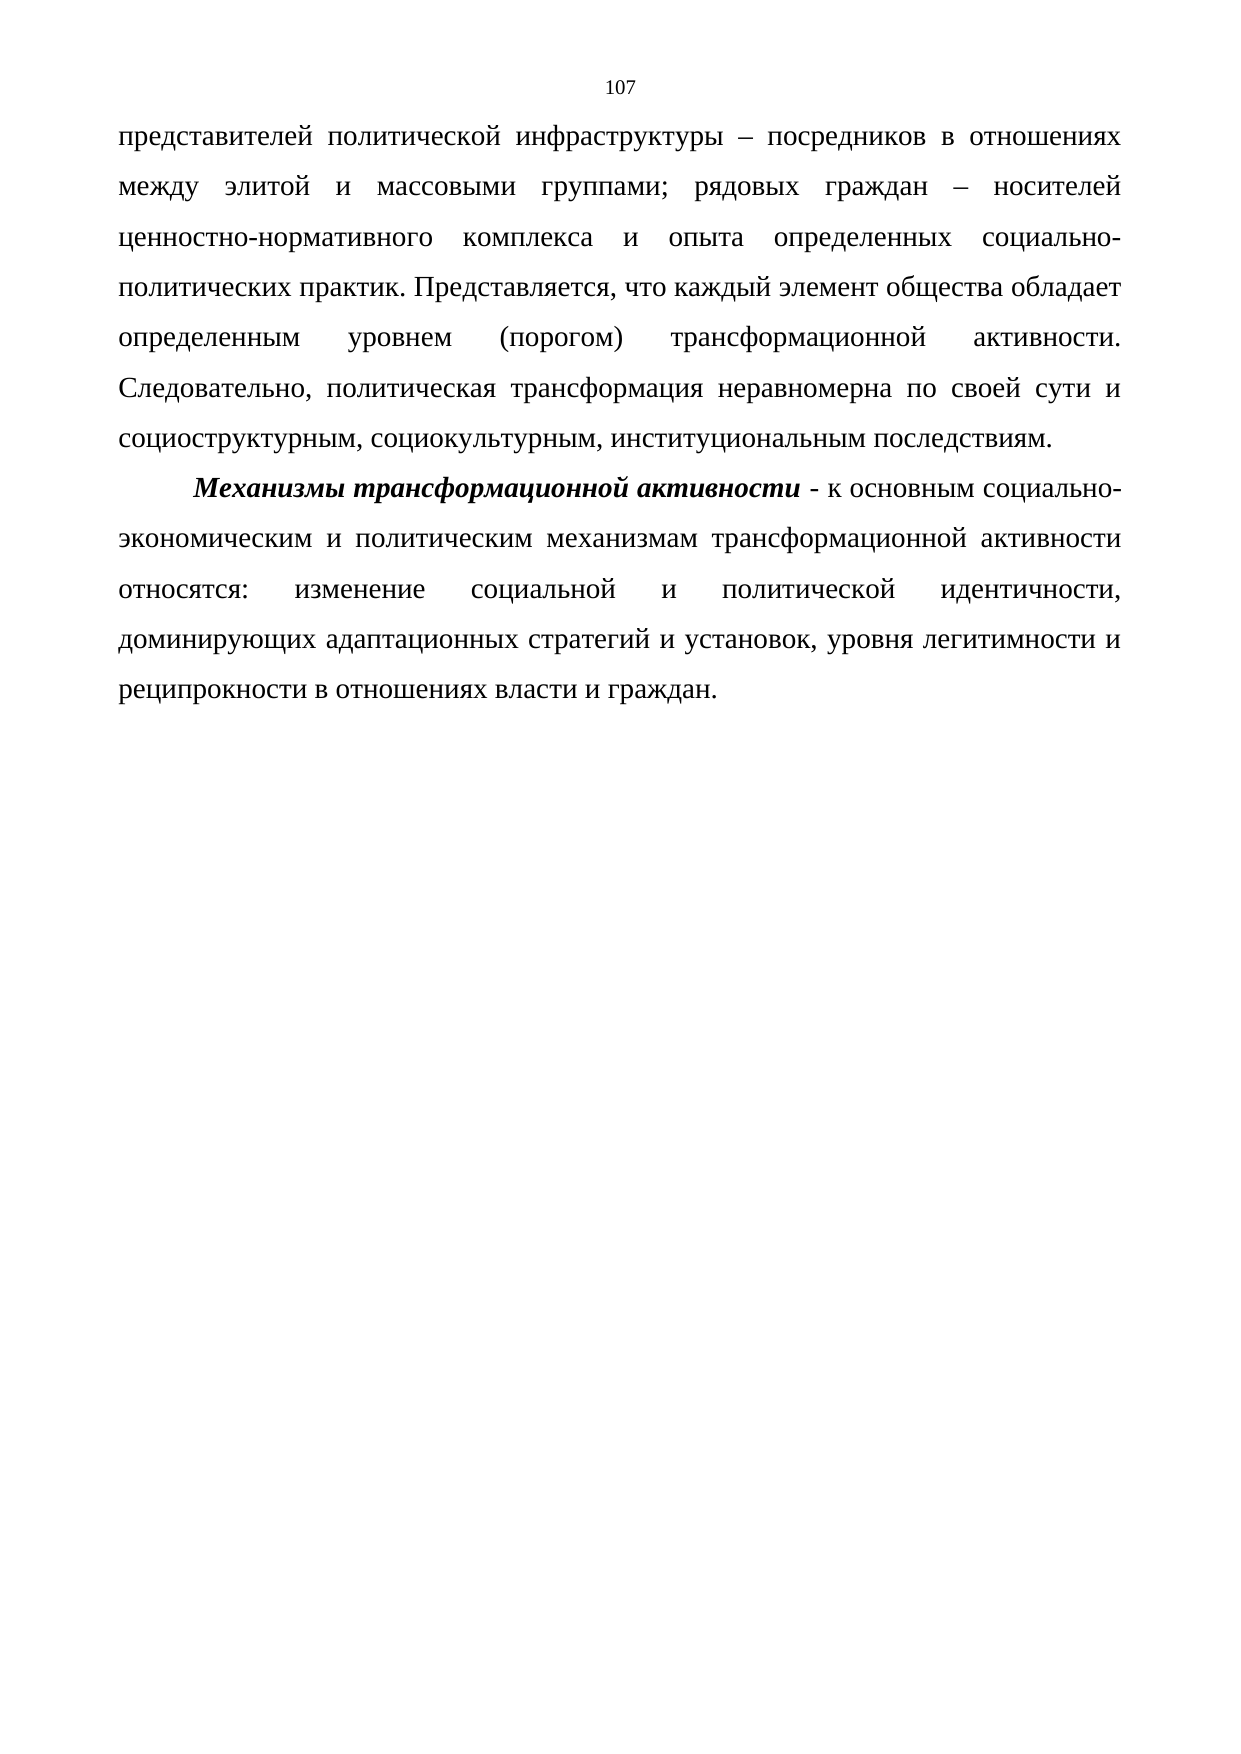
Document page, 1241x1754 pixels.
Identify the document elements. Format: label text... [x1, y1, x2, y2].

title Механизмы трансформационной активности - к основным социально-экономическим и политическим механизмам трансформационной активности относятся: изменение социальной и политической идентичности, доминирующих адаптационных стратегий и установок, уровня легитимности и реципрокности в отношениях власти и граждан. [118, 470, 1122, 705]
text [118, 118, 1122, 453]
